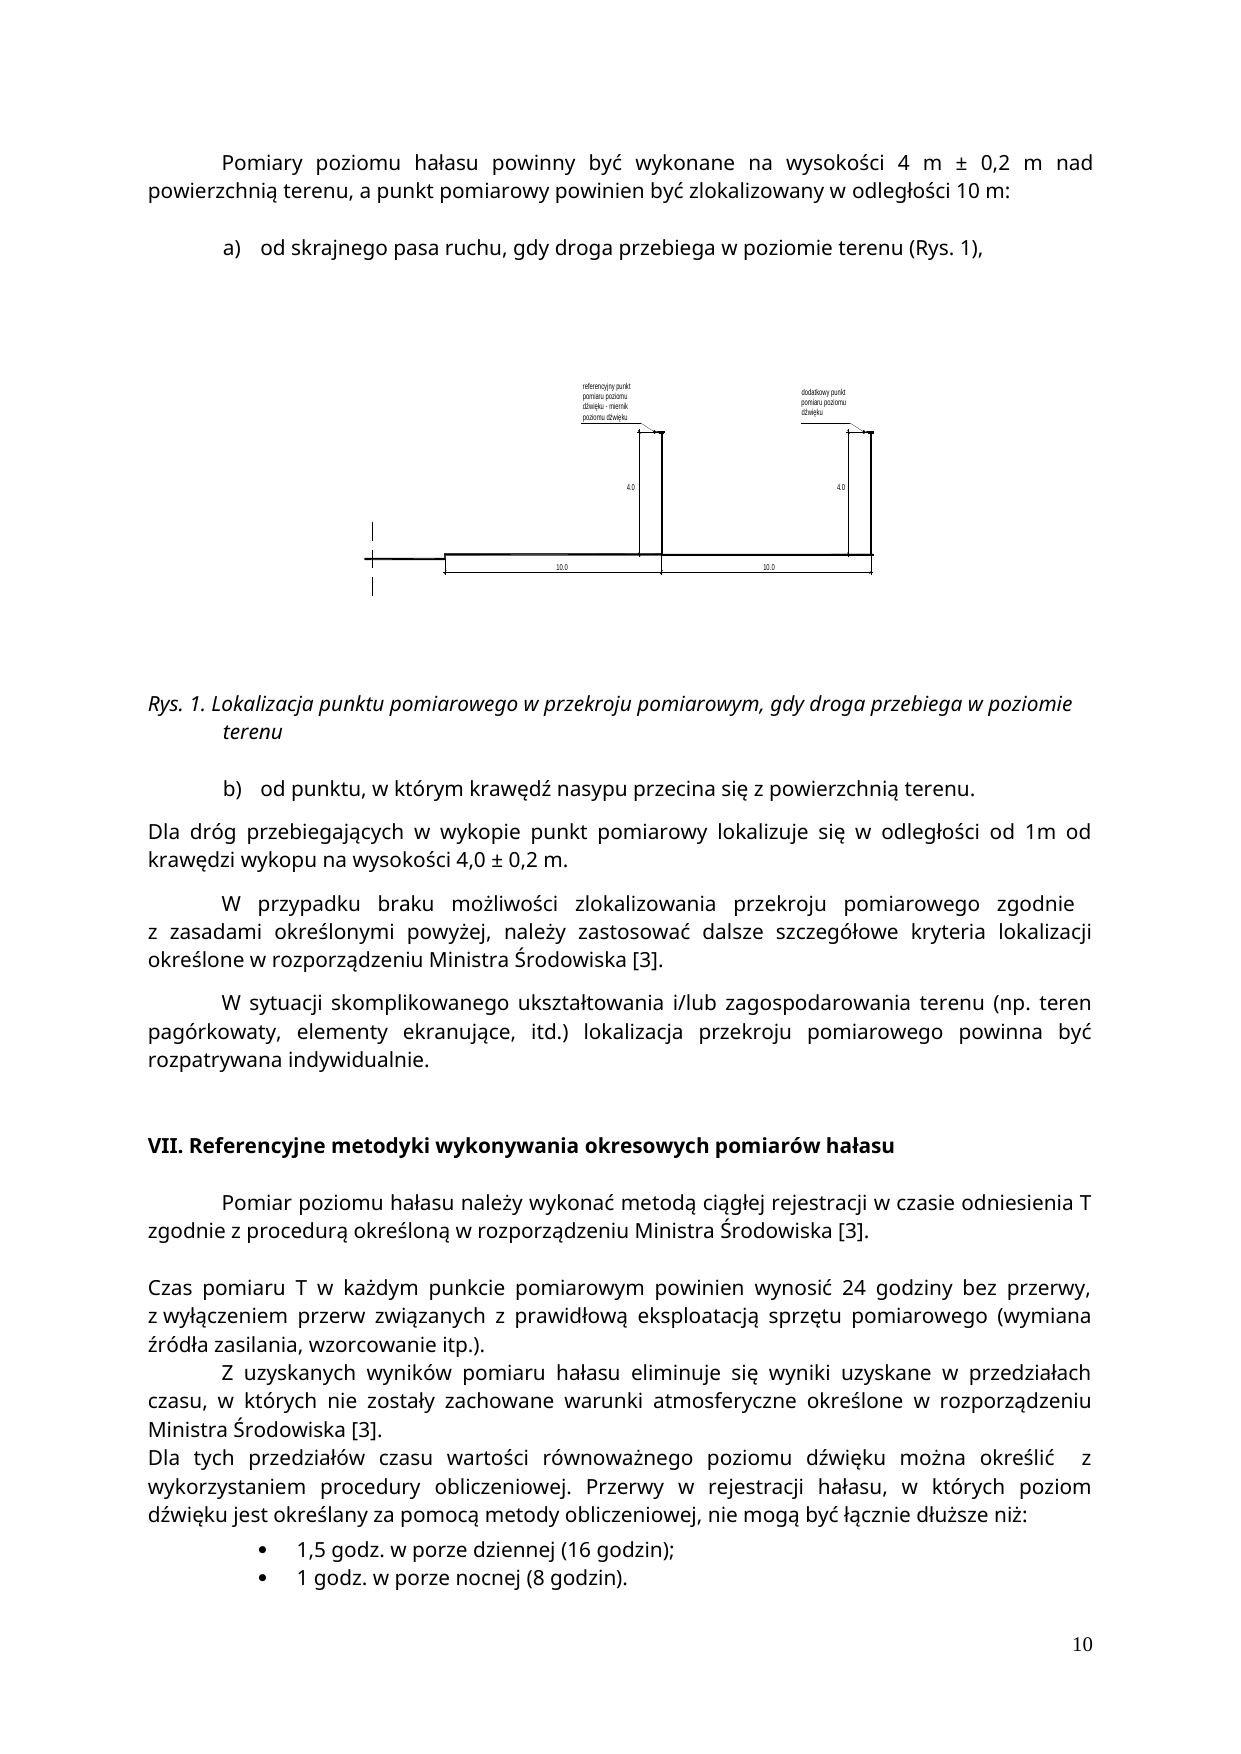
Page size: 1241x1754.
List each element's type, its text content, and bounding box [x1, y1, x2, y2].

text Czas pomiaru T w każdym punkcie pomiarowym powinien wynosić 24 godziny bez przerwy, z wyłączeniem przerw związanych z prawidłową eksploatacją sprzętu pomiarowego (wymiana źródła zasilania, wzorcowanie itp.). [148, 1273, 1093, 1358]
text W sytuacji skomplikowanego ukształtowania i/lub zagospodarowania terenu (np. teren pagórkowaty, elementy ekranujące, itd.) lokalizacja przekroju pomiarowego powinna być rozpatrywana indywidualnie. [148, 988, 1093, 1074]
text Pomiar poziomu hałasu należy wykonać metodą ciągłej rejestracji w czasie odniesienia T zgodnie z procedurą określoną w rozporządzeniu Ministra Środowiska [3]. [148, 1188, 1093, 1244]
text Pomiary poziomu hałasu powinny być wykonane na wysokości 4 m ± 0,2 m nad powierzchnią terenu, a punkt pomiarowy powinien być zlokalizowany w odległości 10 m: [148, 148, 1095, 204]
list 1,5 godz. w porze dziennej (16 godzin); [259, 1535, 1093, 1563]
text VII. Referencyjne metodyki wykonywania okresowych pomiarów hałasu [148, 1131, 1093, 1159]
text W przypadku braku możliwości zlokalizowania przekroju pomiarowego zgodnie z zasadami określonymi powyżej, należy zastosować dalsze szczegółowe kryteria lokalizacji określone w rozporządzeniu Ministra Środowiska [3]. [148, 889, 1093, 974]
list 1 godz. w porze nocnej (8 godzin). [259, 1563, 1093, 1592]
list od punktu, w którym krawędź nasypu przecina się z powierzchnią terenu. [223, 774, 1093, 803]
list od skrajnego pasa ruchu, gdy droga przebiega w poziomie terenu (Rys. 1), [223, 233, 1095, 261]
text Rys. 1. Lokalizacja punktu pomiarowego w przekroju pomiarowym, gdy droga przebiega w poziomie terenu [148, 689, 1093, 746]
text Dla dróg przebiegających w wykopie punkt pomiarowy lokalizuje się w odległości od 1m od krawędzi wykopu na wysokości 4,0 ± 0,2 m. [148, 817, 1093, 874]
text Dla tych przedziałów czasu wartości równoważnego poziomu dźwięku można określić z wykorzystaniem procedury obliczeniowej. Przerwy w rejestracji hałasu, w których poziom dźwięku jest określany za pomocą metody obliczeniowej, nie mogą być łącznie dłuższe niż: [148, 1443, 1093, 1529]
text Z uzyskanych wyników pomiaru hałasu eliminuje się wyniki uzyskane w przedziałach czasu, w których nie zostały zachowane warunki atmosferyczne określone w rozporządzeniu Ministra Środowiska [3]. [148, 1358, 1093, 1443]
